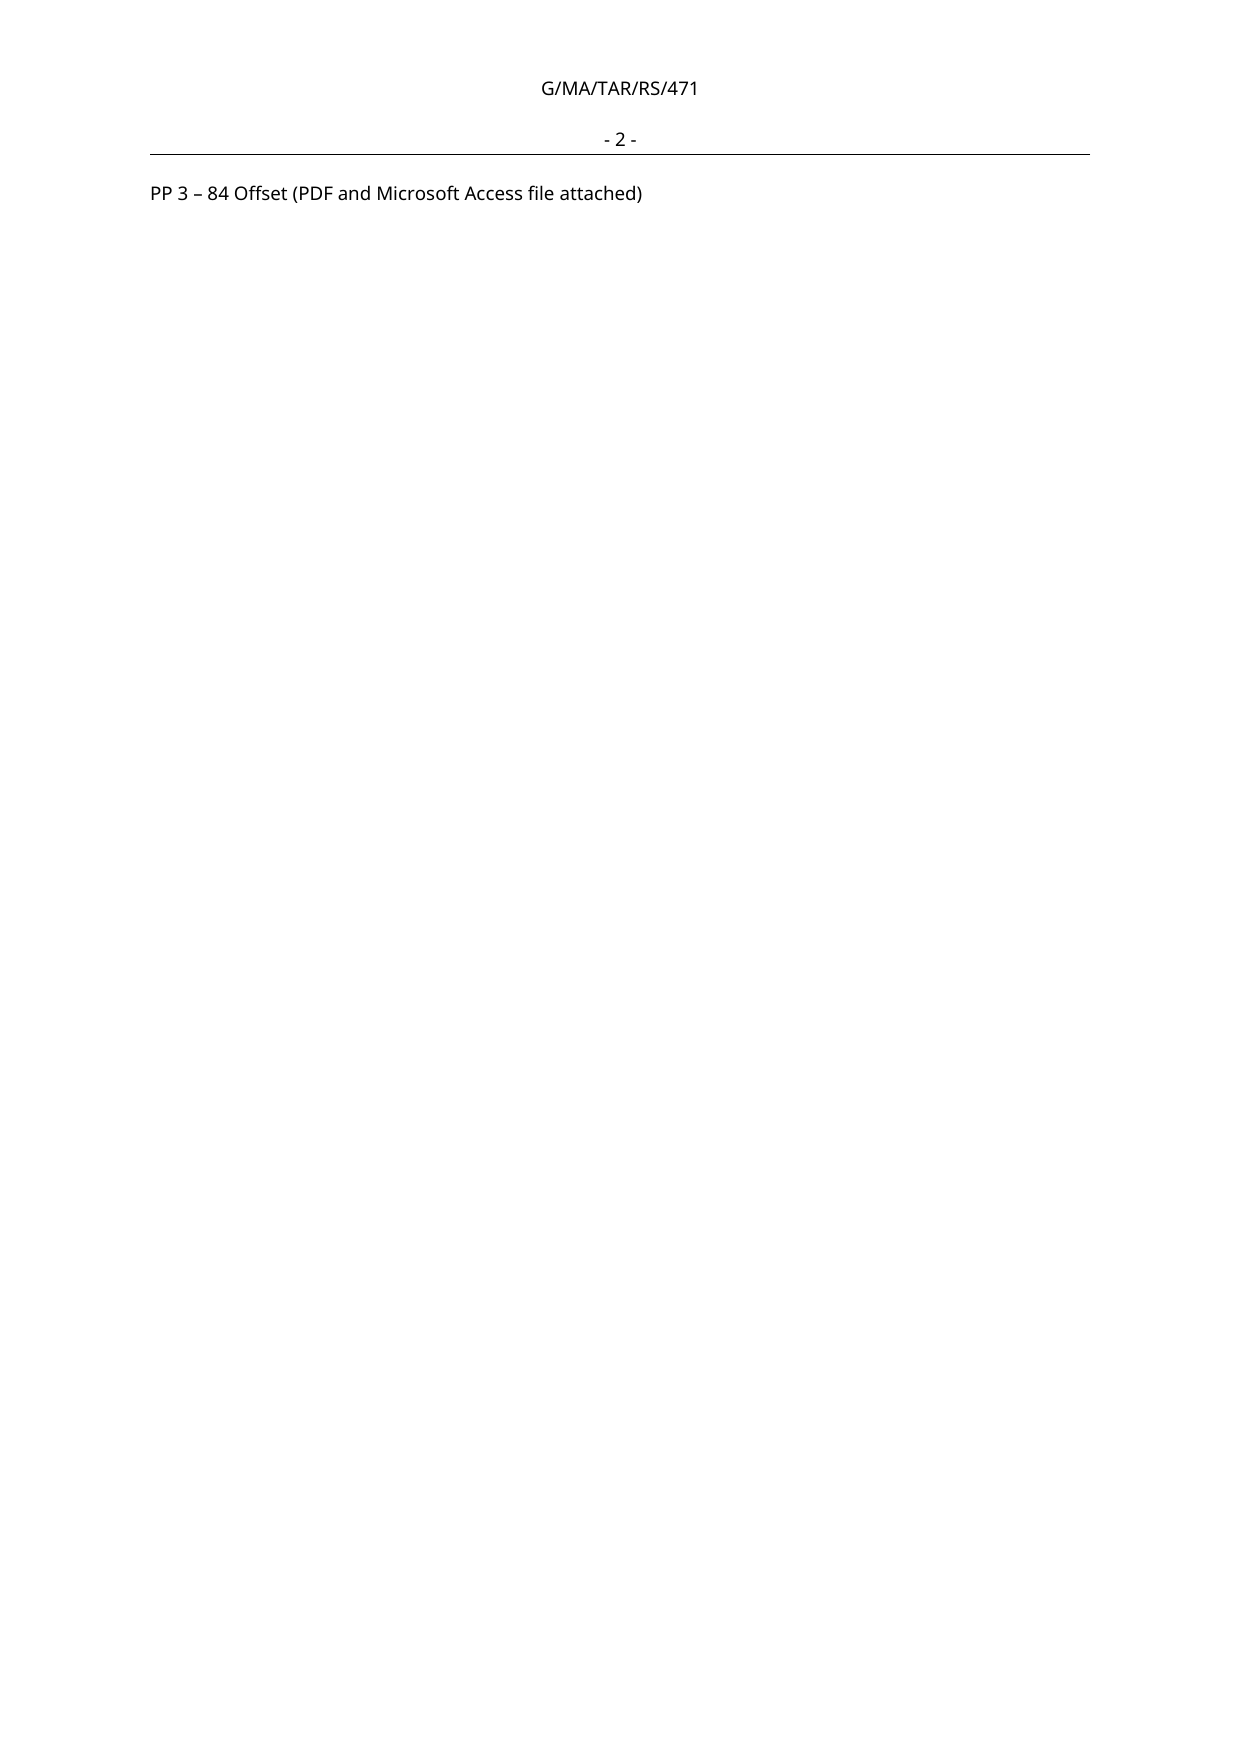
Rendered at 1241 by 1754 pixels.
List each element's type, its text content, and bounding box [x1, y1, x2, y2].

text PP 3 – 84 Offset (PDF and Microsoft Access file attached) [150, 180, 1090, 206]
